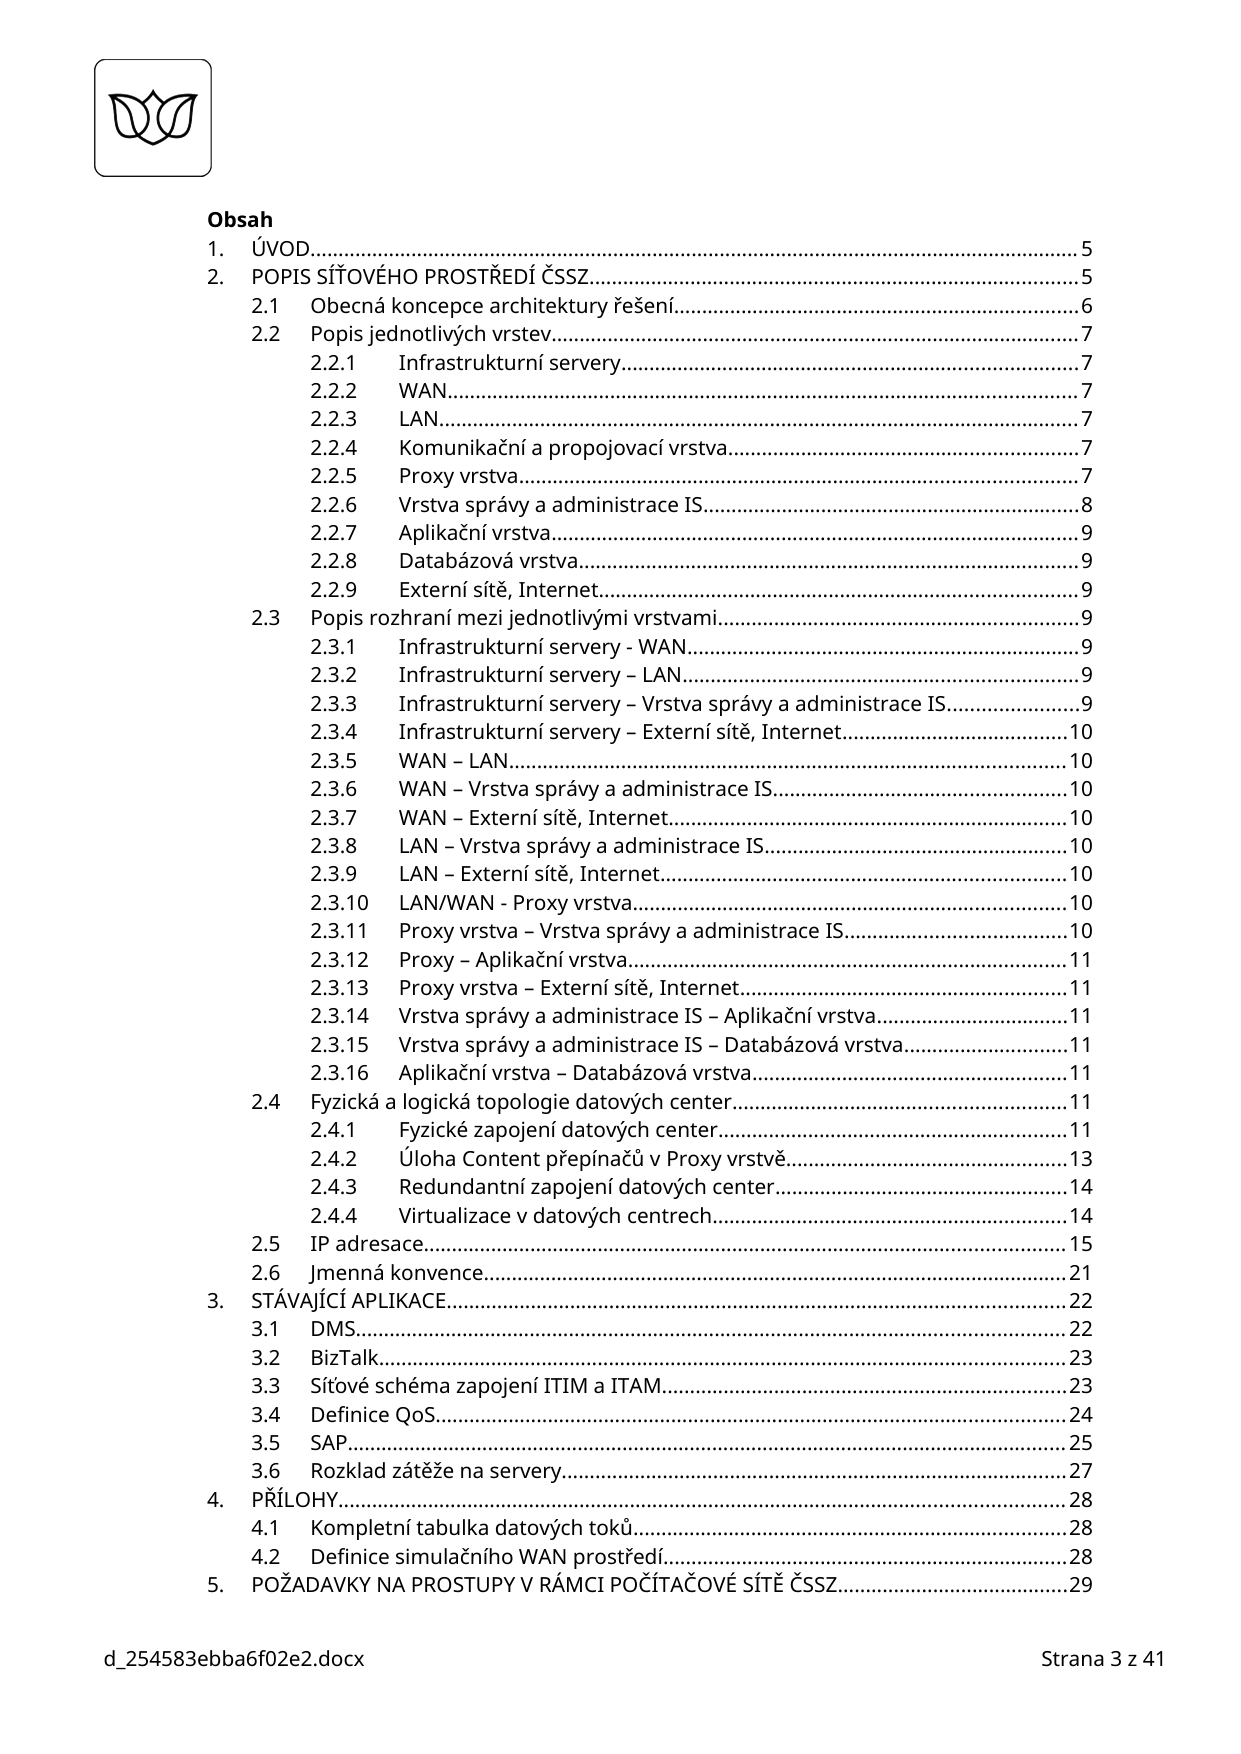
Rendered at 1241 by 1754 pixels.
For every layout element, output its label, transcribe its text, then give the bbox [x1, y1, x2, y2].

text 2.3.14 Vrstva správy a administrace IS – Aplikační vrstva 11 [310, 1002, 1092, 1030]
text 2.3.8 LAN – Vrstva správy a administrace IS 10 [310, 831, 1092, 859]
text Obsah [207, 205, 1092, 234]
text 2.5 IP adresace 15 [251, 1229, 1092, 1258]
text 2.3.16 Aplikační vrstva – Databázová vrstva 11 [310, 1058, 1092, 1087]
text 2.3.9 LAN – Externí sítě, Internet 10 [310, 859, 1092, 888]
text 2.3.1 Infrastrukturní servery - WAN 9 [310, 632, 1092, 660]
text 2.2.5 Proxy vrstva 7 [310, 461, 1092, 490]
text 2.3.3 Infrastrukturní servery – Vrstva správy a administrace IS 9 [310, 689, 1092, 717]
text 4.2 Definice simulačního WAN prostředí 28 [251, 1542, 1092, 1570]
text 2.3 Popis rozhraní mezi jednotlivými vrstvami 9 [251, 603, 1092, 632]
text 2.6 Jmenná konvence 21 [251, 1258, 1092, 1286]
text 2.2.1 Infrastrukturní servery 7 [310, 348, 1092, 376]
text 2.3.5 WAN – LAN 10 [310, 746, 1092, 774]
text 2.4 Fyzická a logická topologie datových center 11 [251, 1087, 1092, 1115]
text 3.5 SAP 25 [251, 1428, 1092, 1457]
text 2.3.12 Proxy – Aplikační vrstva 11 [310, 945, 1092, 973]
text 3.1 DMS 22 [251, 1314, 1092, 1343]
text 2.2.4 Komunikační a propojovací vrstva 7 [310, 433, 1092, 461]
text 2. Popis síťového prostředí ČSSZ 5 [207, 262, 1092, 291]
text 2.3.7 WAN – Externí sítě, Internet 10 [310, 803, 1092, 831]
text 2.3.13 Proxy vrstva – Externí sítě, Internet 11 [310, 973, 1092, 1002]
text 2.2 Popis jednotlivých vrstev 7 [251, 319, 1092, 348]
text 2.3.2 Infrastrukturní servery – LAN 9 [310, 660, 1092, 689]
text 3.4 Definice QoS 24 [251, 1400, 1092, 1428]
text 2.2.9 Externí sítě, Internet 9 [310, 575, 1092, 603]
text 2.3.4 Infrastrukturní servery – Externí sítě, Internet 10 [310, 717, 1092, 746]
text 2.2.7 Aplikační vrstva 9 [310, 518, 1092, 547]
text 3.6 Rozklad zátěže na servery 27 [251, 1457, 1092, 1485]
text 3. Stávající Aplikace 22 [207, 1286, 1092, 1314]
text 2.3.15 Vrstva správy a administrace IS – Databázová vrstva 11 [310, 1030, 1092, 1058]
text 3.3 Síťové schéma zapojení ITIM a ITAM 23 [251, 1371, 1092, 1400]
text 4. Přílohy 28 [207, 1485, 1092, 1513]
text 2.4.3 Redundantní zapojení datových center 14 [310, 1172, 1092, 1201]
text 2.3.11 Proxy vrstva – Vrstva správy a administrace IS 10 [310, 916, 1092, 945]
text 2.2.6 Vrstva správy a administrace IS 8 [310, 490, 1092, 518]
text 3.2 BizTalk 23 [251, 1343, 1092, 1371]
text 2.4.2 Úloha Content přepínačů v Proxy vrstvě 13 [310, 1144, 1092, 1172]
text 2.3.10 LAN/WAN - Proxy vrstva 10 [310, 888, 1092, 916]
text 2.1 Obecná koncepce architektury řešení 6 [251, 291, 1092, 319]
text 2.2.3 LAN 7 [310, 404, 1092, 433]
text 2.3.6 WAN – Vrstva správy a administrace IS 10 [310, 774, 1092, 803]
text 2.4.1 Fyzické zapojení datových center 11 [310, 1115, 1092, 1144]
text 2.4.4 Virtualizace v datových centrech 14 [310, 1201, 1092, 1229]
picture [0, 59, 1239, 177]
text 2.2.2 WAN 7 [310, 376, 1092, 404]
text 4.1 Kompletní tabulka datových toků 28 [251, 1513, 1092, 1542]
text 5. Požadavky na prostupy v rámci počítačové sítě ČSSZ 29 [207, 1570, 1092, 1599]
text 1. Úvod 5 [207, 234, 1092, 262]
text 2.2.8 Databázová vrstva 9 [310, 547, 1092, 575]
